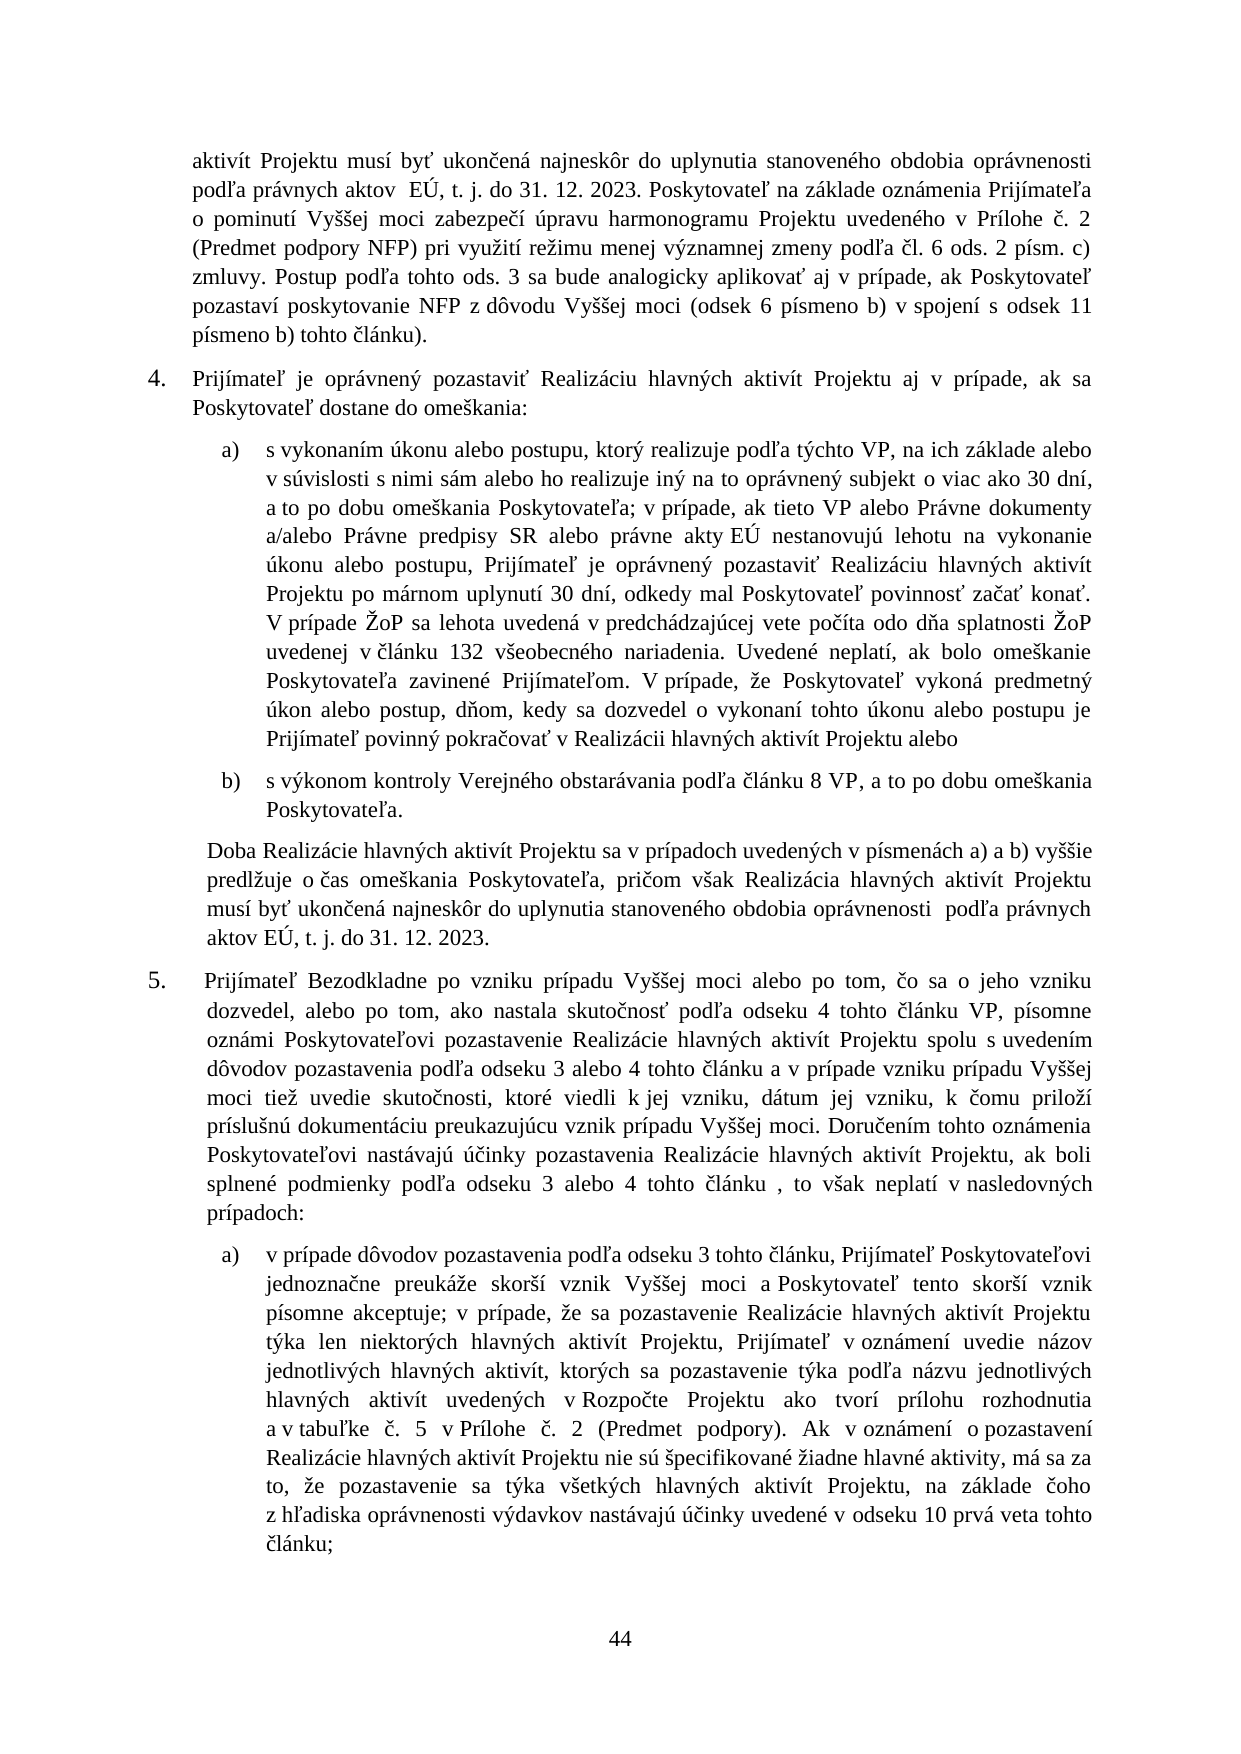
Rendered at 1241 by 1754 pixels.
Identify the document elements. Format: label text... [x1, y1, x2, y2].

text Doba Realizácie hlavných aktivít Projektu sa v prípadoch uvedených v písmenách a) a b) vyššie predlžuje o čas omeškania Poskytovateľa, pričom však Realizácia hlavných aktivít Projektu musí byť ukončená najneskôr do uplynutia stanoveného obdobia oprávnenosti podľa právnych aktov EÚ, t. j. do 31. 12. 2023. [207, 837, 1093, 950]
list v prípade dôvodov pozastavenia podľa odseku 3 tohto článku, Prijímateľ Poskytovateľovi jednoznačne preukáže skorší vznik Vyššej moci a Poskytovateľ tento skorší vznik písomne akceptuje; v prípade, že sa pozastavenie Realizácie hlavných aktivít Projektu týka len niektorých hlavných aktivít Projektu, Prijímateľ v oznámení uvedie názov jednotlivých hlavných aktivít, ktorých sa pozastavenie týka podľa názvu jednotlivých hlavných aktivít uvedených v Rozpočte Projektu ako tvorí prílohu rozhodnutia a v tabuľke č. 5 v Prílohe č. 2 (Predmet podpory). Ak v oznámení o pozastavení Realizácie hlavných aktivít Projektu nie sú špecifikované žiadne hlavné aktivity, má sa za to, že pozastavenie sa týka všetkých hlavných aktivít Projektu, na základe čoho z hľadiska oprávnenosti výdavkov nastávajú účinky uvedené v odseku 10 prvá veta tohto článku; [221, 1241, 1093, 1557]
list s výkonom kontroly Verejného obstarávania podľa článku 8 VP, a to po dobu omeškania Poskytovateľa. [221, 767, 1093, 822]
list s vykonaním úkonu alebo postupu, ktorý realizuje podľa týchto VP, na ich základe alebo v súvislosti s nimi sám alebo ho realizuje iný na to oprávnený subjekt o viac ako 30 dní, a to po dobu omeškania Poskytovateľa; v prípade, ak tieto VP alebo Právne dokumenty a/alebo Právne predpisy SR alebo právne akty EÚ nestanovujú lehotu na vykonanie úkonu alebo postupu, Prijímateľ je oprávnený pozastaviť Realizáciu hlavných aktivít Projektu po márnom uplynutí 30 dní, odkedy mal Poskytovateľ povinnosť začať konať. V prípade ŽoP sa lehota uvedená v predchádzajúcej vete počíta odo dňa splatnosti ŽoP uvedenej v článku 132 všeobecného nariadenia. Uvedené neplatí, ak bolo omeškanie Poskytovateľa zavinené Prijímateľom. V prípade, že Poskytovateľ vykoná predmetný úkon alebo postup, dňom, kedy sa dozvedel o vykonaní tohto úkonu alebo postupu je Prijímateľ povinný pokračovať v Realizácii hlavných aktivít Projektu alebo [221, 436, 1093, 752]
list Prijímateľ je oprávnený pozastaviť Realizáciu hlavných aktivít Projektu aj v prípade, ak sa Poskytovateľ dostane do omeškania: [148, 363, 1093, 421]
list Prijímateľ Bezodkladne po vzniku prípadu Vyššej moci alebo po tom, čo sa o jeho vzniku dozvedel, alebo po tom, ako nastala skutočnosť podľa odseku 4 tohto článku VP, písomne oznámi Poskytovateľovi pozastavenie Realizácie hlavných aktivít Projektu spolu s uvedením dôvodov pozastavenia podľa odseku 3 alebo 4 tohto článku a v prípade vzniku prípadu Vyššej moci tiež uvedie skutočnosti, ktoré viedli k jej vzniku, dátum jej vzniku, k čomu priloží príslušnú dokumentáciu preukazujúcu vznik prípadu Vyššej moci. Doručením tohto oznámenia Poskytovateľovi nastávajú účinky pozastavenia Realizácie hlavných aktivít Projektu, ak boli splnené podmienky podľa odseku 3 alebo 4 tohto článku , to však neplatí v nasledovných prípadoch: [148, 965, 1093, 1226]
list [148, 148, 1093, 348]
